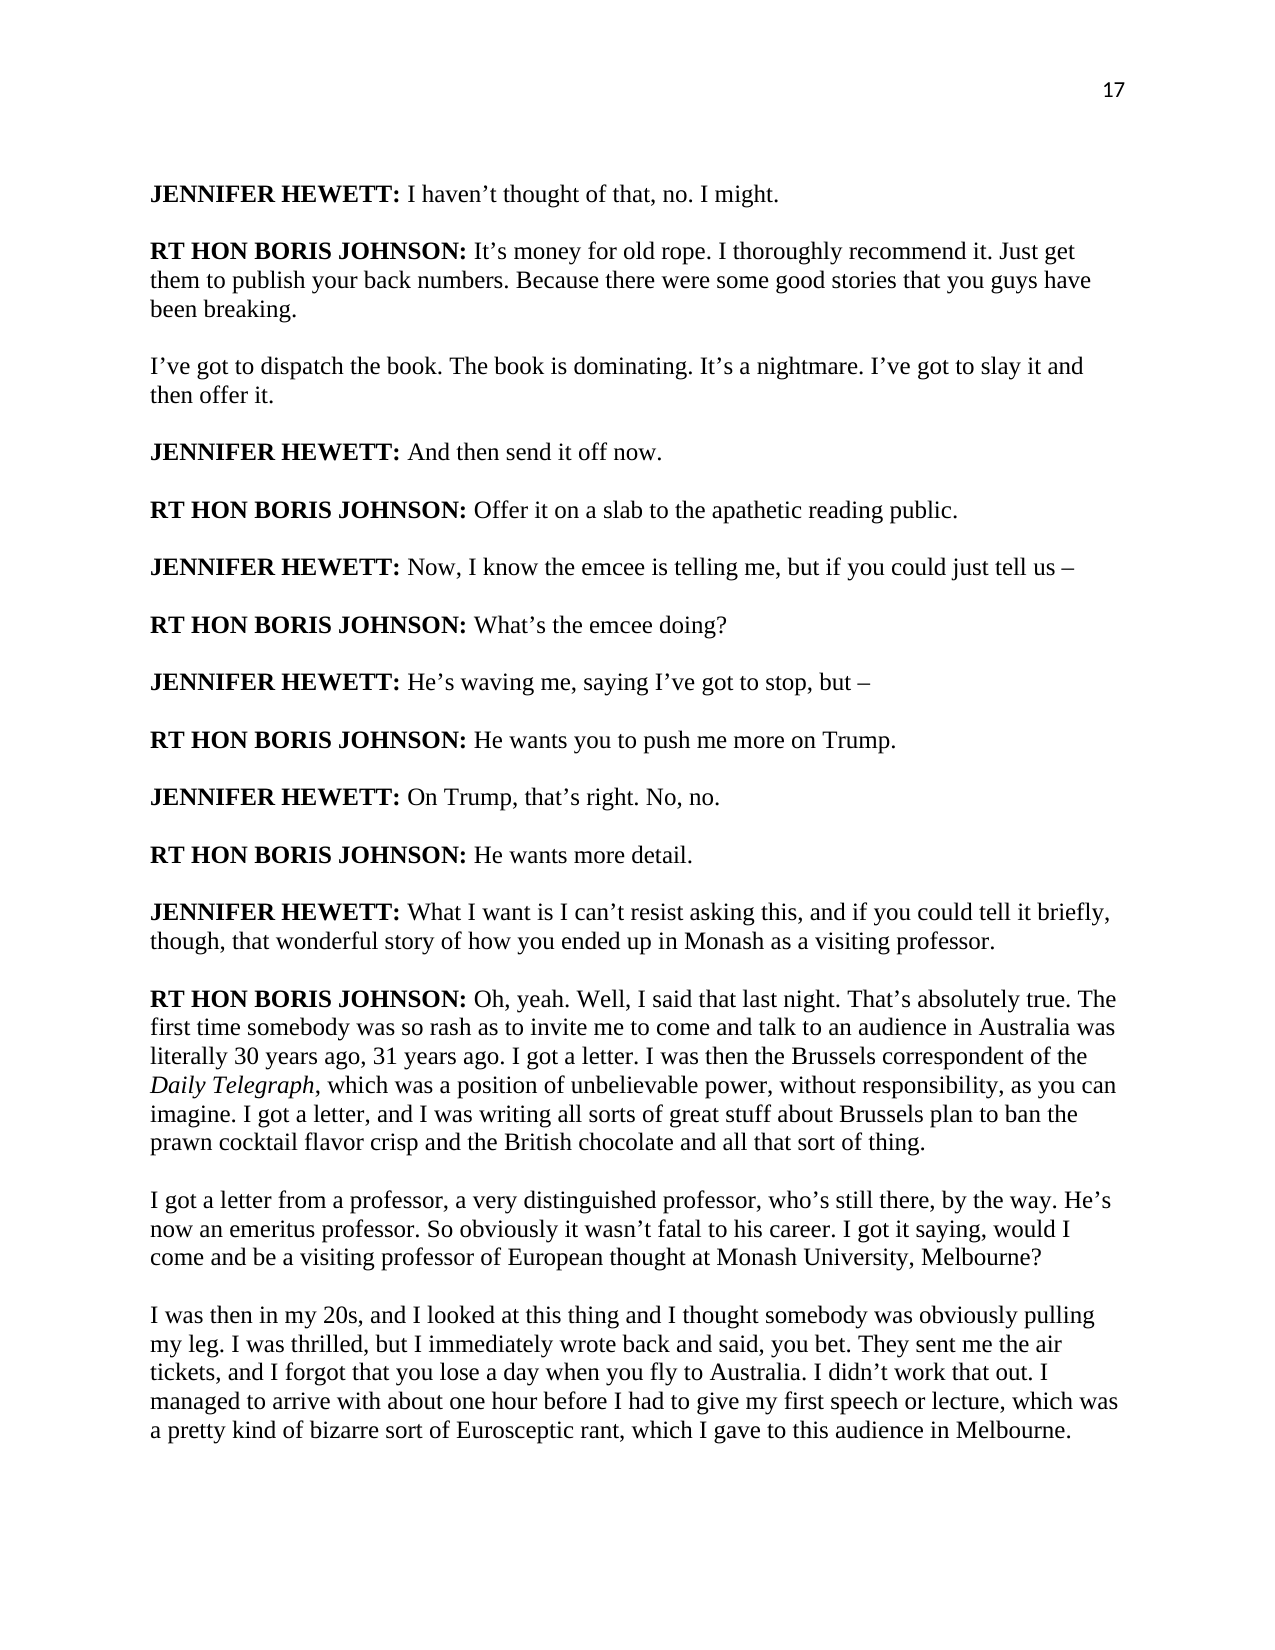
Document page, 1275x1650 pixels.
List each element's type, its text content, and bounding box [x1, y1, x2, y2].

text RT HON BORIS JOHNSON: It’s money for old rope. I thoroughly recommend it. Just get them to publish your back numbers. Because there were some good stories that you guys have been breaking. [150, 236, 1125, 322]
text RT HON BORIS JOHNSON: What’s the emcee doing? [150, 610, 1125, 639]
text I’ve got to dispatch the book. The book is dominating. It’s a nightmare. I’ve got to slay it and then offer it. [150, 351, 1125, 409]
text JENNIFER HEWETT: I haven’t thought of that, no. I might. [150, 179, 1125, 207]
text JENNIFER HEWETT: On Trump, that’s right. No, no. [150, 782, 1125, 811]
text JENNIFER HEWETT: He’s waving me, saying I’ve got to stop, but – [150, 667, 1125, 696]
text I was then in my 20s, and I looked at this thing and I thought somebody was obviously pulling my leg. I was thrilled, but I immediately wrote back and said, you bet. They sent me the air tickets, and I forgot that you lose a day when you fly to Australia. I didn’t work that out. I managed to arrive with about one hour before I had to give my first speech or lecture, which was a pretty kind of bizarre sort of Eurosceptic rant, which I gave to this audience in Melbourne. [150, 1300, 1125, 1444]
text JENNIFER HEWETT: And then send it off now. [150, 437, 1125, 466]
text RT HON BORIS JOHNSON: Offer it on a slab to the apathetic reading public. [150, 495, 1125, 524]
text RT HON BORIS JOHNSON: He wants more detail. [150, 840, 1125, 869]
text I got a letter from a professor, a very distinguished professor, who’s still there, by the way. He’s now an emeritus professor. So obviously it wasn’t fatal to his career. I got it saying, would I come and be a visiting professor of European thought at Monash University, Melbourne? [150, 1185, 1125, 1271]
text JENNIFER HEWETT: Now, I know the emcee is telling me, but if you could just tell us – [150, 552, 1125, 581]
text RT HON BORIS JOHNSON: He wants you to push me more on Trump. [150, 725, 1125, 754]
text JENNIFER HEWETT: What I want is I can’t resist asking this, and if you could tell it briefly, though, that wonderful story of how you ended up in Monash as a visiting professor. [150, 897, 1125, 955]
text RT HON BORIS JOHNSON: Oh, yeah. Well, I said that last night. That’s absolutely true. The first time somebody was so rash as to invite me to come and talk to an audience in Australia was literally 30 years ago, 31 years ago. I got a letter. I was then the Brussels correspondent of the Daily Telegraph, which was a position of unbelievable power, without responsibility, as you can imagine. I got a letter, and I was writing all sorts of great stuff about Brussels plan to ban the prawn cocktail flavor crisp and the British chocolate and all that sort of thing. [150, 984, 1125, 1156]
